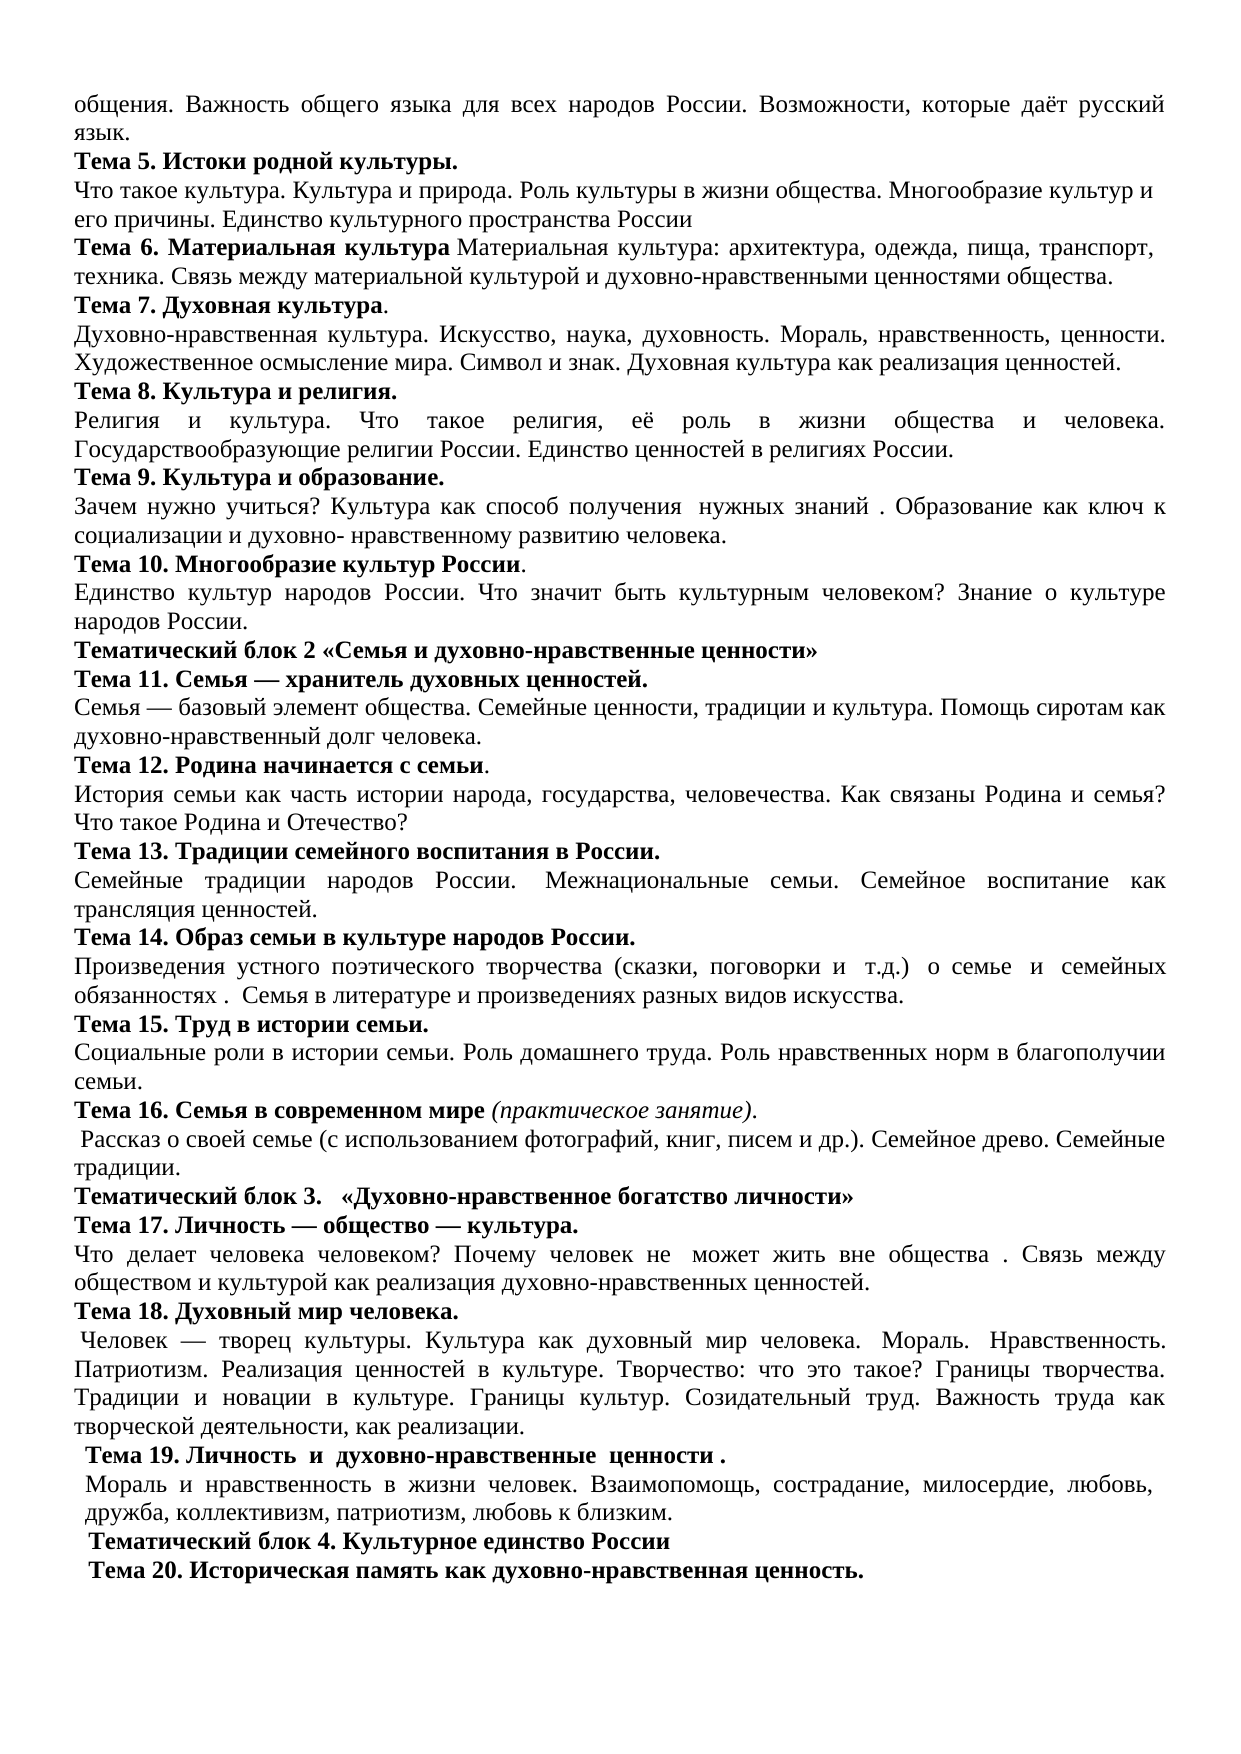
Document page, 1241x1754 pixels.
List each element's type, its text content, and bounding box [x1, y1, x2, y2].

text Тема 9. Культура и образование. [74, 462, 1167, 491]
text Семья — базовый элемент общества. Семейные ценности, традиции и культура. Помощь сиротам как духовно-нравственный долг человека. [74, 692, 1167, 750]
text Тема 15. Труд в истории семьи. [74, 1009, 1167, 1037]
text Тема 20. Историческая память как духовно-нравственная ценность. [88, 1555, 1167, 1584]
text Тема 12. Родина начинается с семьи. [74, 750, 1167, 779]
text Тематический блок 2 «Семья и духовно-нравственные ценности» [74, 635, 1167, 664]
text Религия и культура. Что такое религия, её роль в жизни общества и человека. Государствообразующие религии России. Единство ценностей в религиях России. [74, 405, 1167, 462]
text Зачем нужно учиться? Культура как способ получения нужных знаний . Образование как ключ к социализации и духовно- нравственному развитию человека. [74, 491, 1167, 549]
text Тема 13. Традиции семейного воспитания в России. [74, 836, 1167, 865]
text Тематический блок 3. «Духовно-нравственное богатство личности» [74, 1181, 1167, 1210]
text Что такое культура. Культура и природа. Роль культуры в жизни общества. Многообразие культур и его причины. Единство культурного пространства России [74, 175, 1154, 232]
text Тема 11. Семья — хранитель духовных ценностей. [74, 664, 1167, 692]
text Тема 7. Духовная культура. [74, 290, 1167, 319]
text Человек — творец культуры. Культура как духовный мир человека. Мораль. Нравственность. Патриотизм. Реализация ценностей в культуре. Творчество: что это такое? Границы творчества. Традиции и новации в культуре. Границы культур. Созидательный труд. Важность труда как творческой деятельности, как реализации. [74, 1325, 1167, 1440]
text Тема 6. Материальная культура Материальная культура: архитектура, одежда, пища, транспорт, техника. Связь между материальной культурой и духовно-нравственными ценностями общества. [74, 232, 1154, 290]
text Духовно-нравственная культура. Искусство, наука, духовность. Мораль, нравственность, ценности. Художественное осмысление мира. Символ и знак. Духовная культура как реализация ценностей. [74, 319, 1167, 376]
text Тема 19. Личность и духовно-нравственные ценности . [85, 1440, 1155, 1469]
text Что делает человека человеком? Почему человек не может жить вне общества . Связь между обществом и культурой как реализация духовно-нравственных ценностей. [74, 1239, 1167, 1296]
text Единство культур народов России. Что значит быть культурным человеком? Знание о культуре народов России. [74, 577, 1167, 635]
text Произведения устного поэтического творчества (сказки, поговорки и т.д.) о семье и семейных обязанностях . Семья в литературе и произведениях разных видов искусства. [74, 951, 1167, 1009]
text Тема 18. Духовный мир человека. [74, 1296, 1167, 1325]
text Рассказ о своей семье (с использованием фотографий, книг, писем и др.). Семейное древо. Семейные традиции. [74, 1124, 1167, 1181]
text Семейные традиции народов России. Межнациональные семьи. Семейное воспитание как трансляция ценностей. [74, 865, 1167, 922]
text Тема 5. Истоки родной культуры. [74, 146, 1167, 175]
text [74, 89, 1167, 146]
text Мораль и нравственность в жизни человек. Взаимопомощь, сострадание, милосердие, любовь, дружба, коллективизм, патриотизм, любовь к близким. [85, 1469, 1155, 1526]
text История семьи как часть истории народа, государства, человечества. Как связаны Родина и семья? Что такое Родина и Отечество? [74, 779, 1167, 836]
text Тема 14. Образ семьи в культуре народов России. [74, 922, 1167, 951]
text Социальные роли в истории семьи. Роль домашнего труда. Роль нравственных норм в благополучии семьи. [74, 1037, 1167, 1095]
text Тематический блок 4. Культурное единство России [88, 1526, 1167, 1555]
text Тема 17. Личность — общество — культура. [74, 1210, 1167, 1239]
text Тема 10. Многообразие культур России. [74, 549, 1167, 577]
text Тема 8. Культура и религия. [74, 376, 1167, 405]
text Тема 16. Семья в современном мире (практическое занятие). [74, 1095, 1167, 1124]
